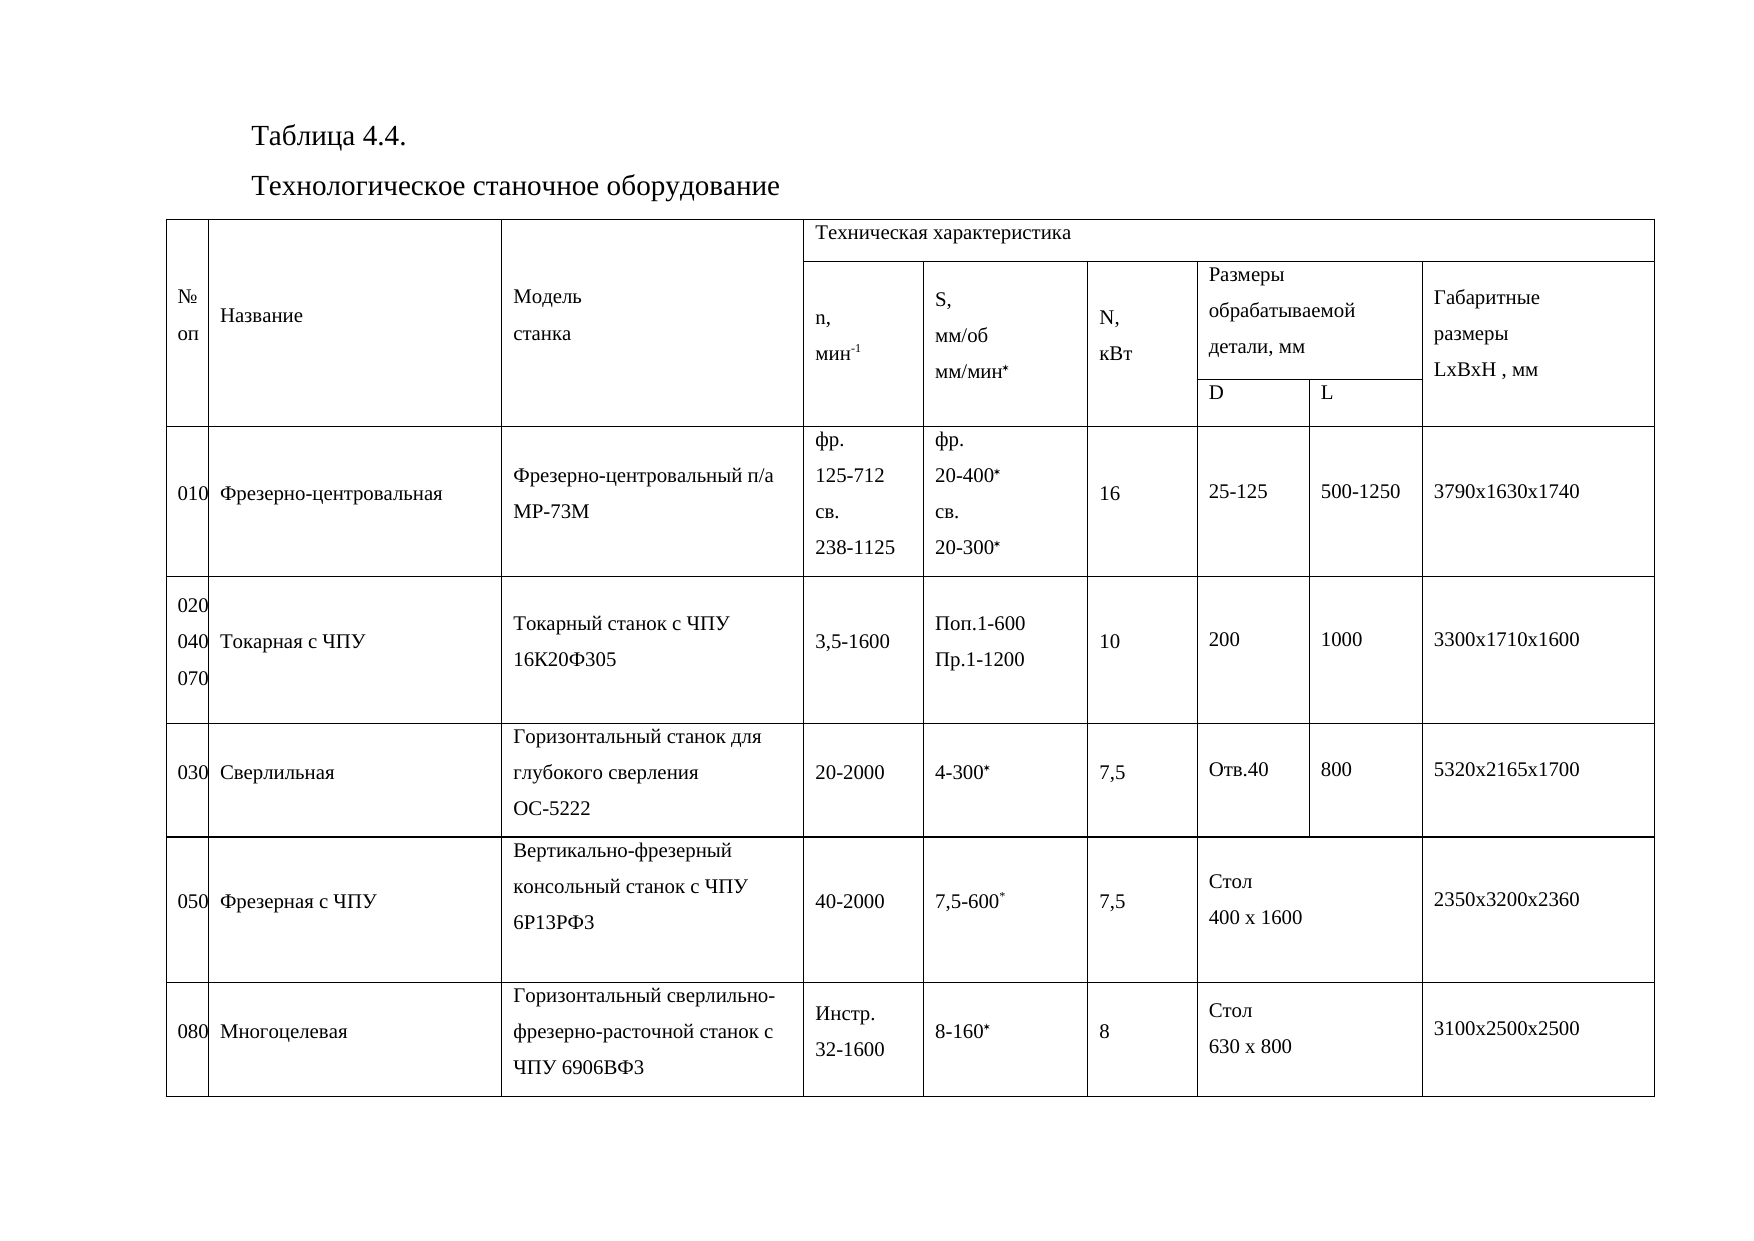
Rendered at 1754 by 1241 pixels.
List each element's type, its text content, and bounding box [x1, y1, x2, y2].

table_cell Горизонтальный станок для глубокого сверления ОС-5222 [502, 724, 803, 836]
table_cell Фрезерно-центровальный п/а МР-73М [502, 427, 803, 576]
table_cell Горизонтальный сверлильно-фрезерно-расточной станок с ЧПУ 6906ВФ3 [502, 983, 803, 1096]
table_cell Фрезерная с ЧПУ [209, 838, 501, 982]
table_cell 030 [167, 724, 208, 836]
table_cell Габаритные размеры LхВхН , мм [1423, 262, 1654, 426]
table_cell Размеры обрабатываемой детали, мм [1198, 262, 1422, 379]
table_cell 3300х1710х1600 [1423, 577, 1654, 723]
table_cell 2350х3200х2360 [1423, 838, 1654, 982]
table_cell 800 [1310, 724, 1422, 836]
table_cell 3790х1630х1740 [1423, 427, 1654, 576]
table_cell 4-300 [924, 724, 1087, 836]
table_cell N, кВт [1088, 262, 1197, 426]
table_cell 7,5 [1088, 724, 1197, 836]
table_cell 7,5-600* [924, 838, 1087, 982]
table_cell 8-160 [924, 983, 1087, 1096]
table_cell 080 [167, 983, 208, 1096]
table_cell S, мм/об мм/мин [924, 262, 1087, 426]
table_cell Стол 400 х 1600 [1198, 838, 1422, 982]
table_cell 40-2000 [804, 838, 923, 982]
table_cell L [1310, 380, 1422, 426]
table_cell Токарный станок с ЧПУ 16К20Ф305 [502, 577, 803, 723]
table_cell Многоцелевая [209, 983, 501, 1096]
table_cell 5320х2165х1700 [1423, 724, 1654, 836]
table_cell Стол 630 х 800 [1198, 983, 1422, 1096]
table_cell 3,5-1600 [804, 577, 923, 723]
table_cell n, мин-1 [804, 262, 923, 426]
table_cell фр. 20-400 св. 20-300 [924, 427, 1087, 576]
table_cell Фрезерно-центровальная [209, 427, 501, 576]
table_cell 020 040 070 [167, 577, 208, 723]
table_cell фр. 125-712 св. 238-1125 [804, 427, 923, 576]
table_cell 8 [1088, 983, 1197, 1096]
table_cell Сверлильная [209, 724, 501, 836]
table_cell Отв.40 [1198, 724, 1309, 836]
table_cell 1000 [1310, 577, 1422, 723]
table_cell 7,5 [1088, 838, 1197, 982]
table_cell 050 [167, 838, 208, 982]
table_cell 200 [1198, 577, 1309, 723]
table_cell D [1198, 380, 1309, 426]
table_cell Токарная с ЧПУ [209, 577, 501, 723]
table_cell 16 [1088, 427, 1197, 576]
table_header № оп [167, 220, 208, 426]
text Технологическое станочное оборудование [177, 168, 1665, 202]
table_cell Вертикально-фрезерный консольный станок с ЧПУ 6Р13РФ3 [502, 838, 803, 982]
table_cell 500-1250 [1310, 427, 1422, 576]
text Таблица 4.4. [177, 118, 1665, 152]
table_cell Поп.1-600 Пр.1-1200 [924, 577, 1087, 723]
table_cell 010 [167, 427, 208, 576]
table_header Модель станка [502, 220, 803, 426]
table_header Техническая характеристика [804, 220, 1654, 261]
table_header Название [209, 220, 501, 426]
table_cell 20-2000 [804, 724, 923, 836]
table_cell 10 [1088, 577, 1197, 723]
table_cell Инстр. 32-1600 [804, 983, 923, 1096]
table_cell 25-125 [1198, 427, 1309, 576]
table_cell 3100х2500х2500 [1423, 983, 1654, 1096]
